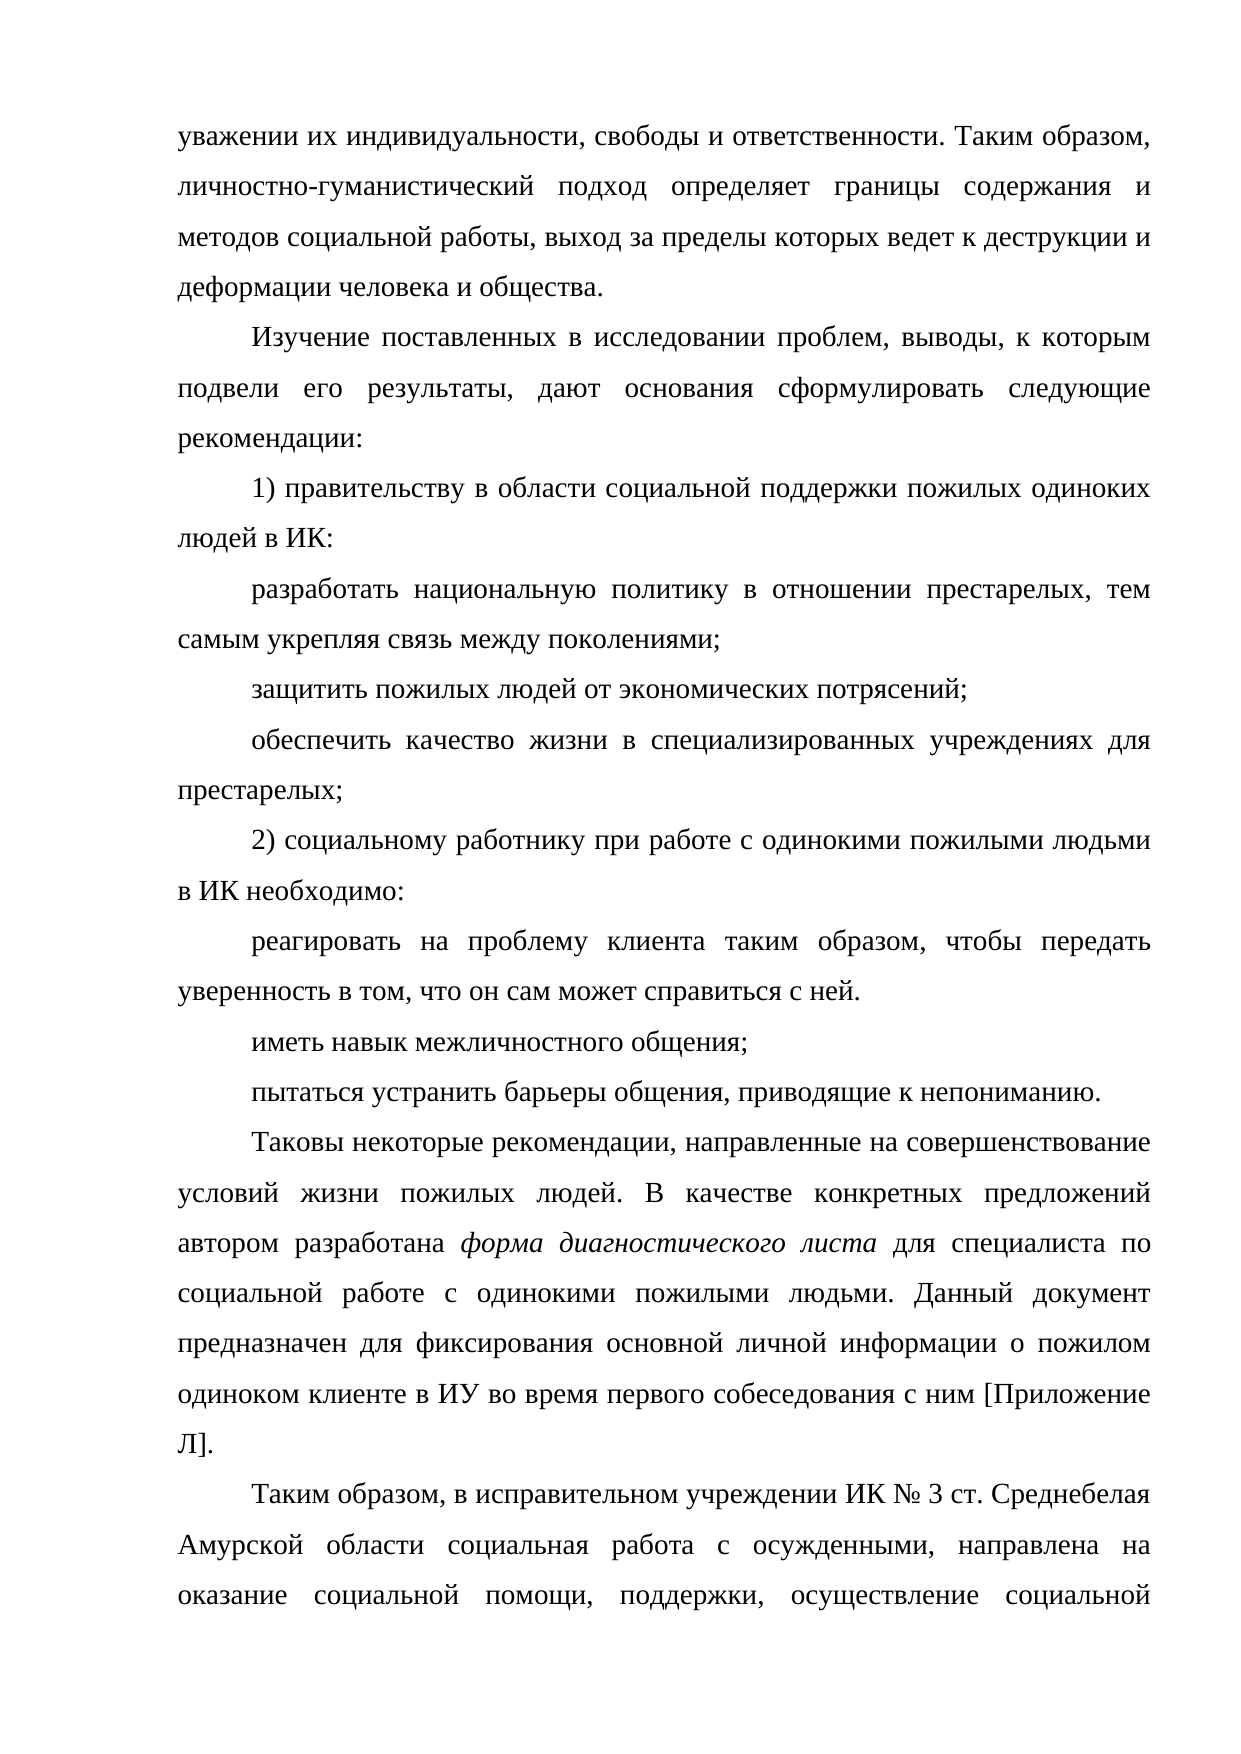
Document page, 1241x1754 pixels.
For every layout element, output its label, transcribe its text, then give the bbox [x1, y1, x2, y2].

text 2) социальному работнику при работе с одинокими пожилыми людьми в ИК необходимо: [177, 822, 1152, 906]
text иметь навык межличностного общения; [177, 1024, 1152, 1057]
text защитить пожилых людей от экономических потрясений; [177, 672, 1152, 705]
text Таковы некоторые рекомендации, направленные на совершенствование условий жизни пожилых людей. В качестве конкретных предложений автором разработана форма диагностического листа для специалиста по социальной работе с одинокими пожилыми людьми. Данный документ предназначен для фиксирования основной личной информации о пожилом одиноком клиенте в ИУ во время первого собеседования с ним [Приложение Л]. [177, 1124, 1152, 1460]
text 1) правительству в области социальной поддержки пожилых одиноких людей в ИК: [177, 470, 1152, 554]
text пытаться устранить барьеры общения, приводящие к непониманию. [177, 1074, 1152, 1108]
text разработать национальную политику в отношении престарелых, тем самым укрепляя связь между поколениями; [177, 571, 1152, 655]
text обеспечить качество жизни в специализированных учреждениях для престарелых; [177, 722, 1152, 806]
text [177, 1477, 1152, 1611]
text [177, 118, 1152, 303]
text Изучение поставленных в исследовании проблем, выводы, к которым подвели его результаты, дают основания сформулировать следующие рекомендации: [177, 319, 1152, 453]
text реагировать на проблему клиента таким образом, чтобы передать уверенность в том, что он сам может справиться с ней. [177, 923, 1152, 1007]
